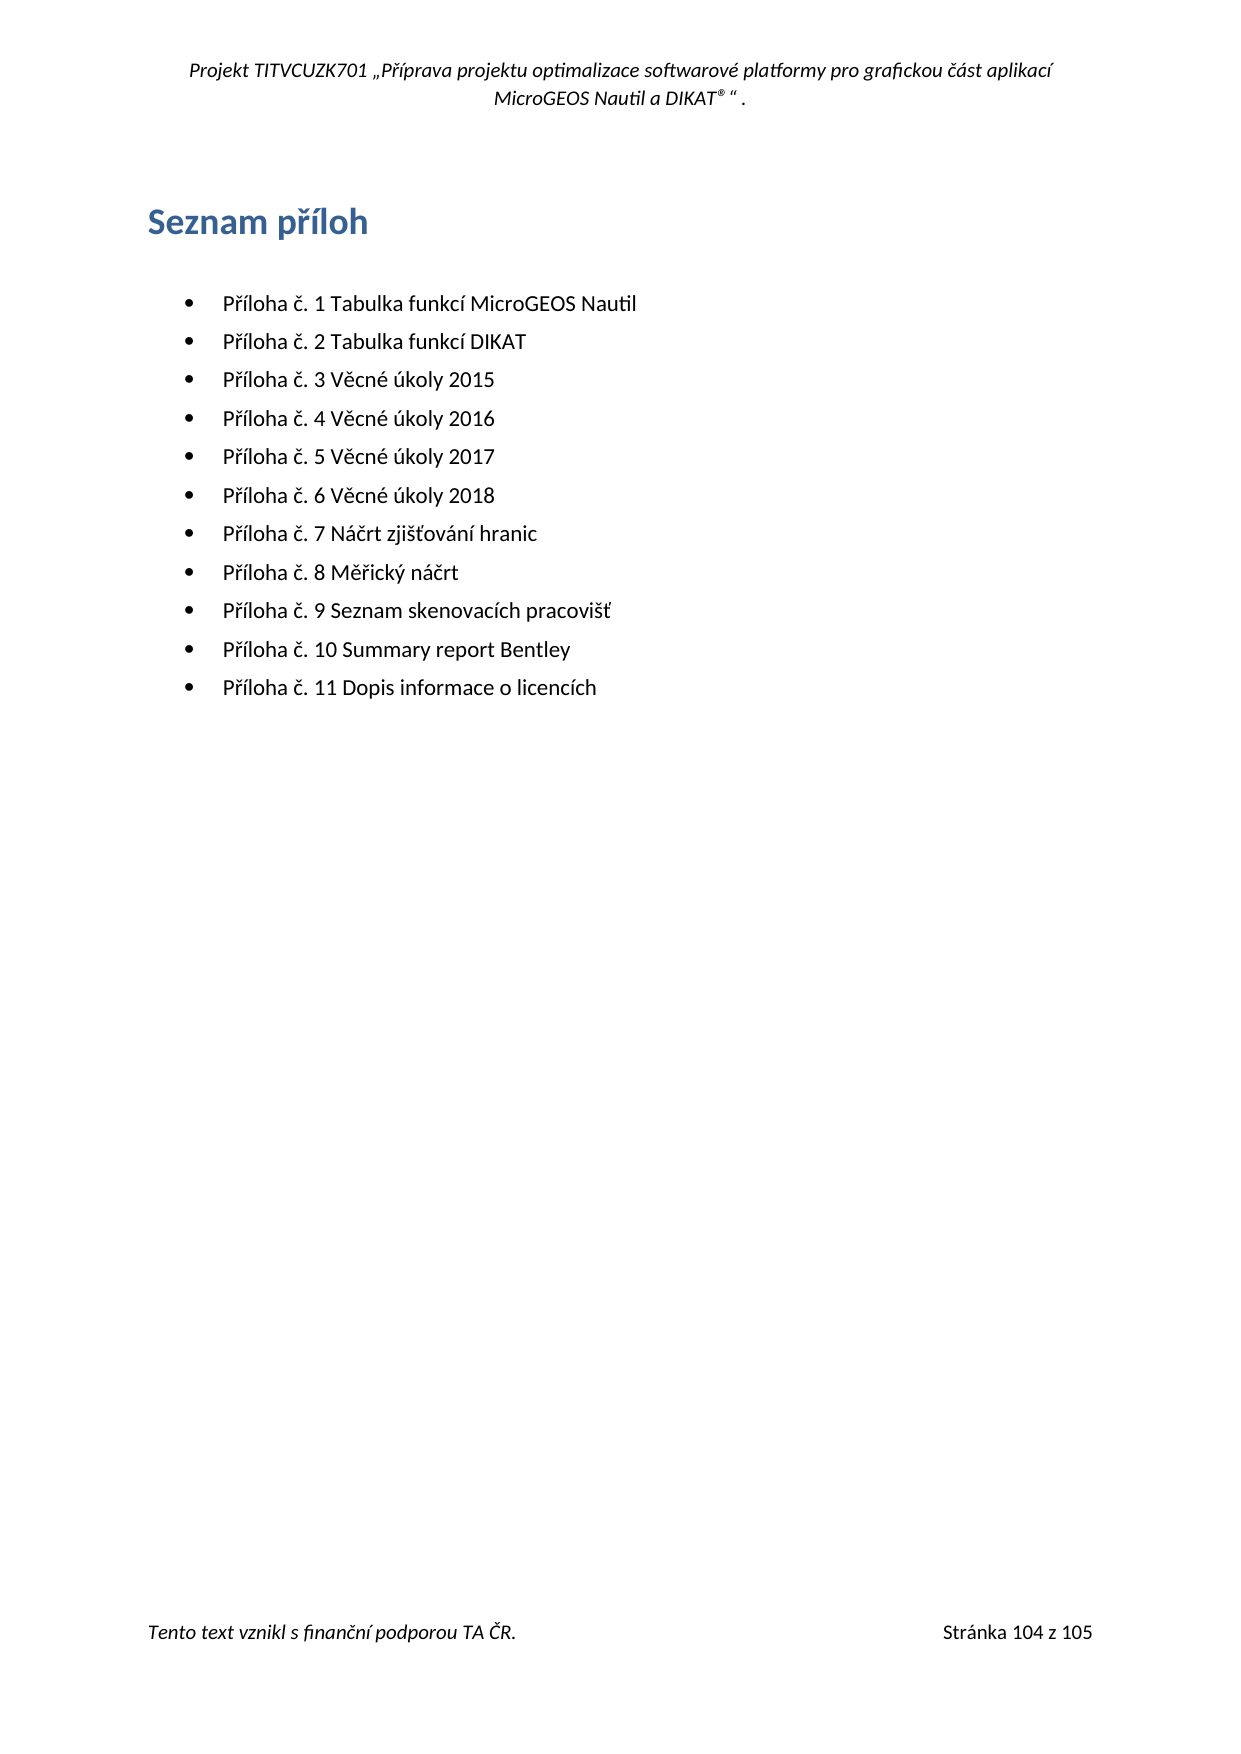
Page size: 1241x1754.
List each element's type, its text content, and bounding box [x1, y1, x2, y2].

subtitle Seznam příloh [148, 198, 1093, 243]
list Příloha č. 3 Věcné úkoly 2015 [185, 366, 1093, 394]
list Příloha č. 1 Tabulka funkcí MicroGEOS Nautil [185, 289, 1093, 317]
list Příloha č. 9 Seznam skenovacích pracovišť [185, 596, 1093, 624]
list Příloha č. 5 Věcné úkoly 2017 [185, 442, 1093, 471]
list Příloha č. 11 Dopis informace o licencích [185, 673, 1093, 701]
list Příloha č. 8 Měřický náčrt [185, 558, 1093, 586]
list Příloha č. 10 Summary report Bentley [185, 635, 1093, 663]
list Příloha č. 6 Věcné úkoly 2018 [185, 481, 1093, 509]
list Příloha č. 7 Náčrt zjišťování hranic [185, 519, 1093, 547]
list Příloha č. 2 Tabulka funkcí DIKAT [185, 327, 1093, 355]
list Příloha č. 4 Věcné úkoly 2016 [185, 404, 1093, 432]
